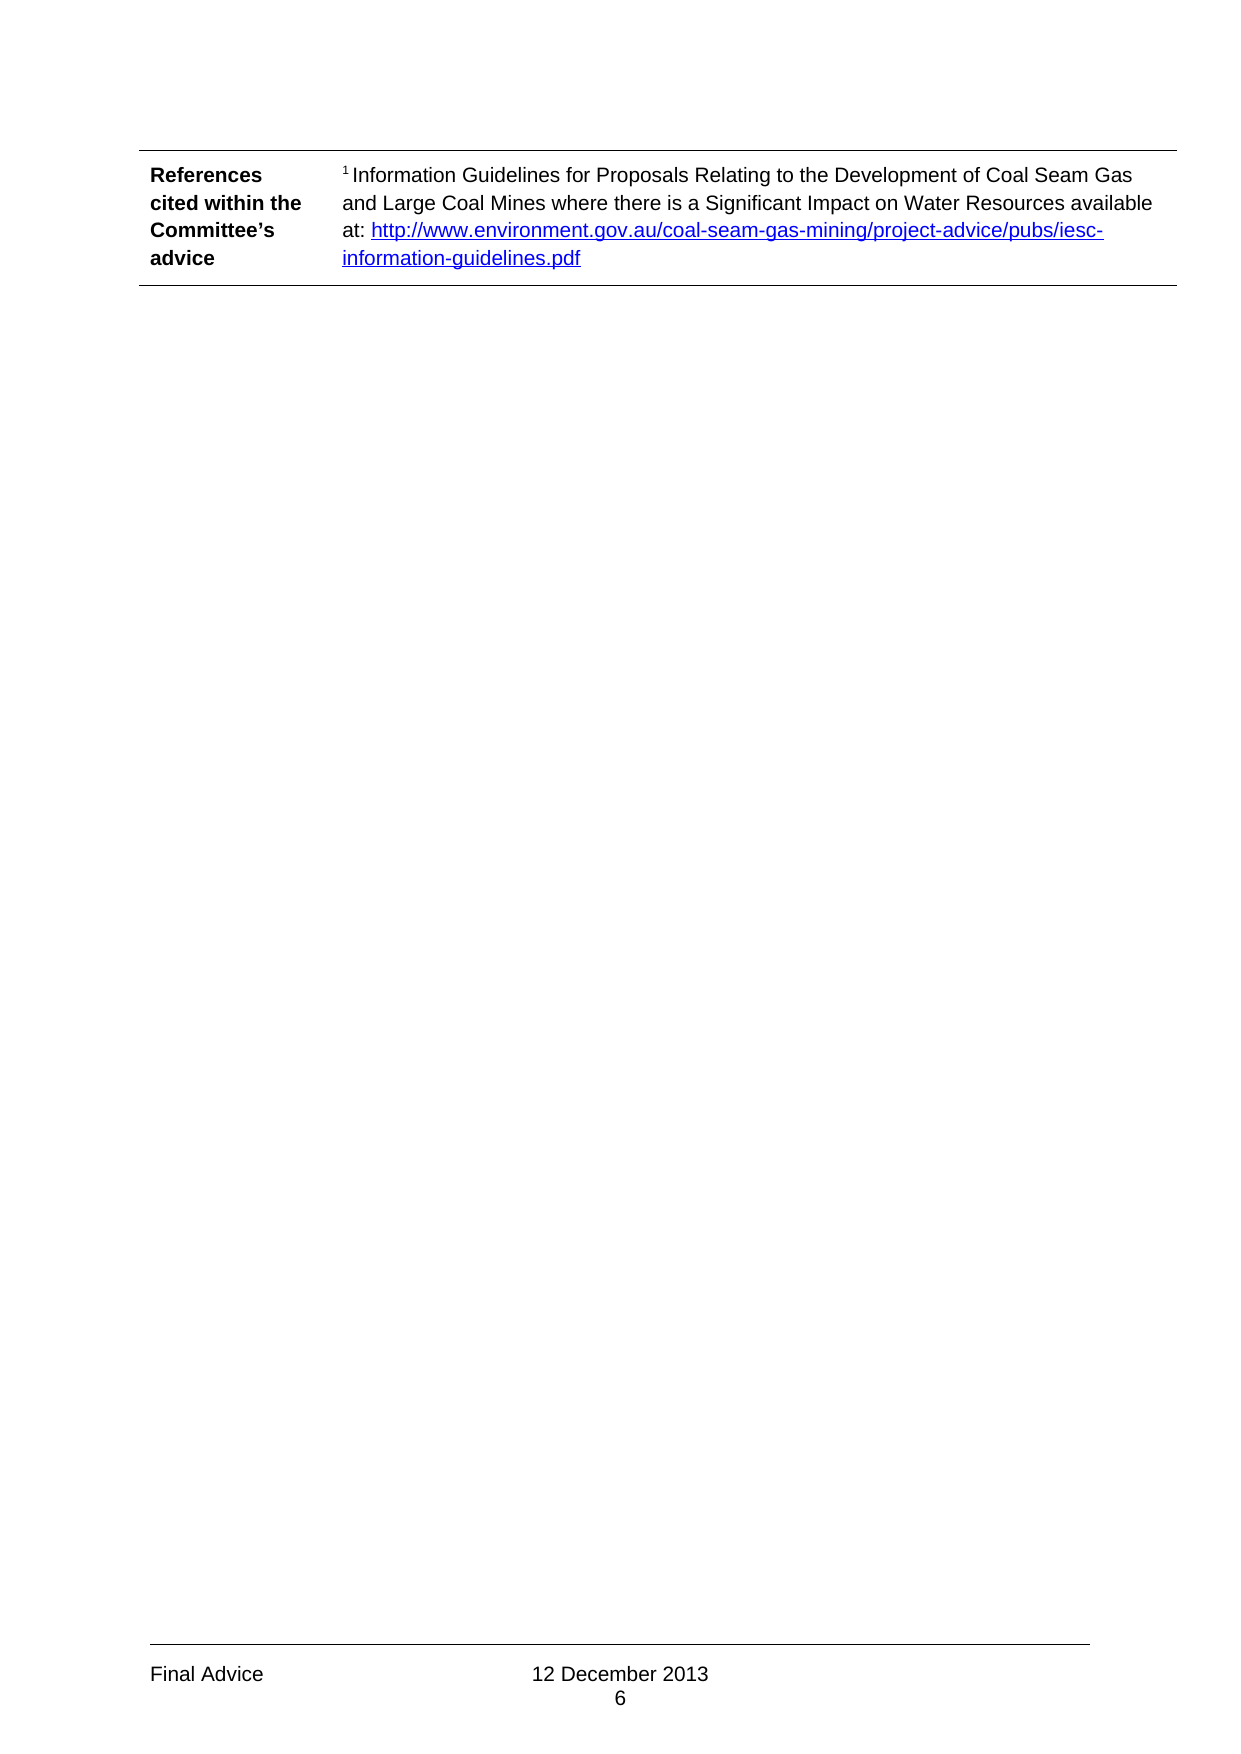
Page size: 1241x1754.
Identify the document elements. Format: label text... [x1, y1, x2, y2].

table_cell 1 Information Guidelines for Proposals Relating to the Development of Coal Seam Gas and Large Coal Mines where there is a Significant Impact on Water Resources available at: http://www.environment.gov.au/coal-seam-gas-mining/project-advice/pubs/iesc-information-guidelines.pdf [327, 151, 1177, 285]
table_cell References cited within the Committee’s advice [139, 151, 327, 285]
